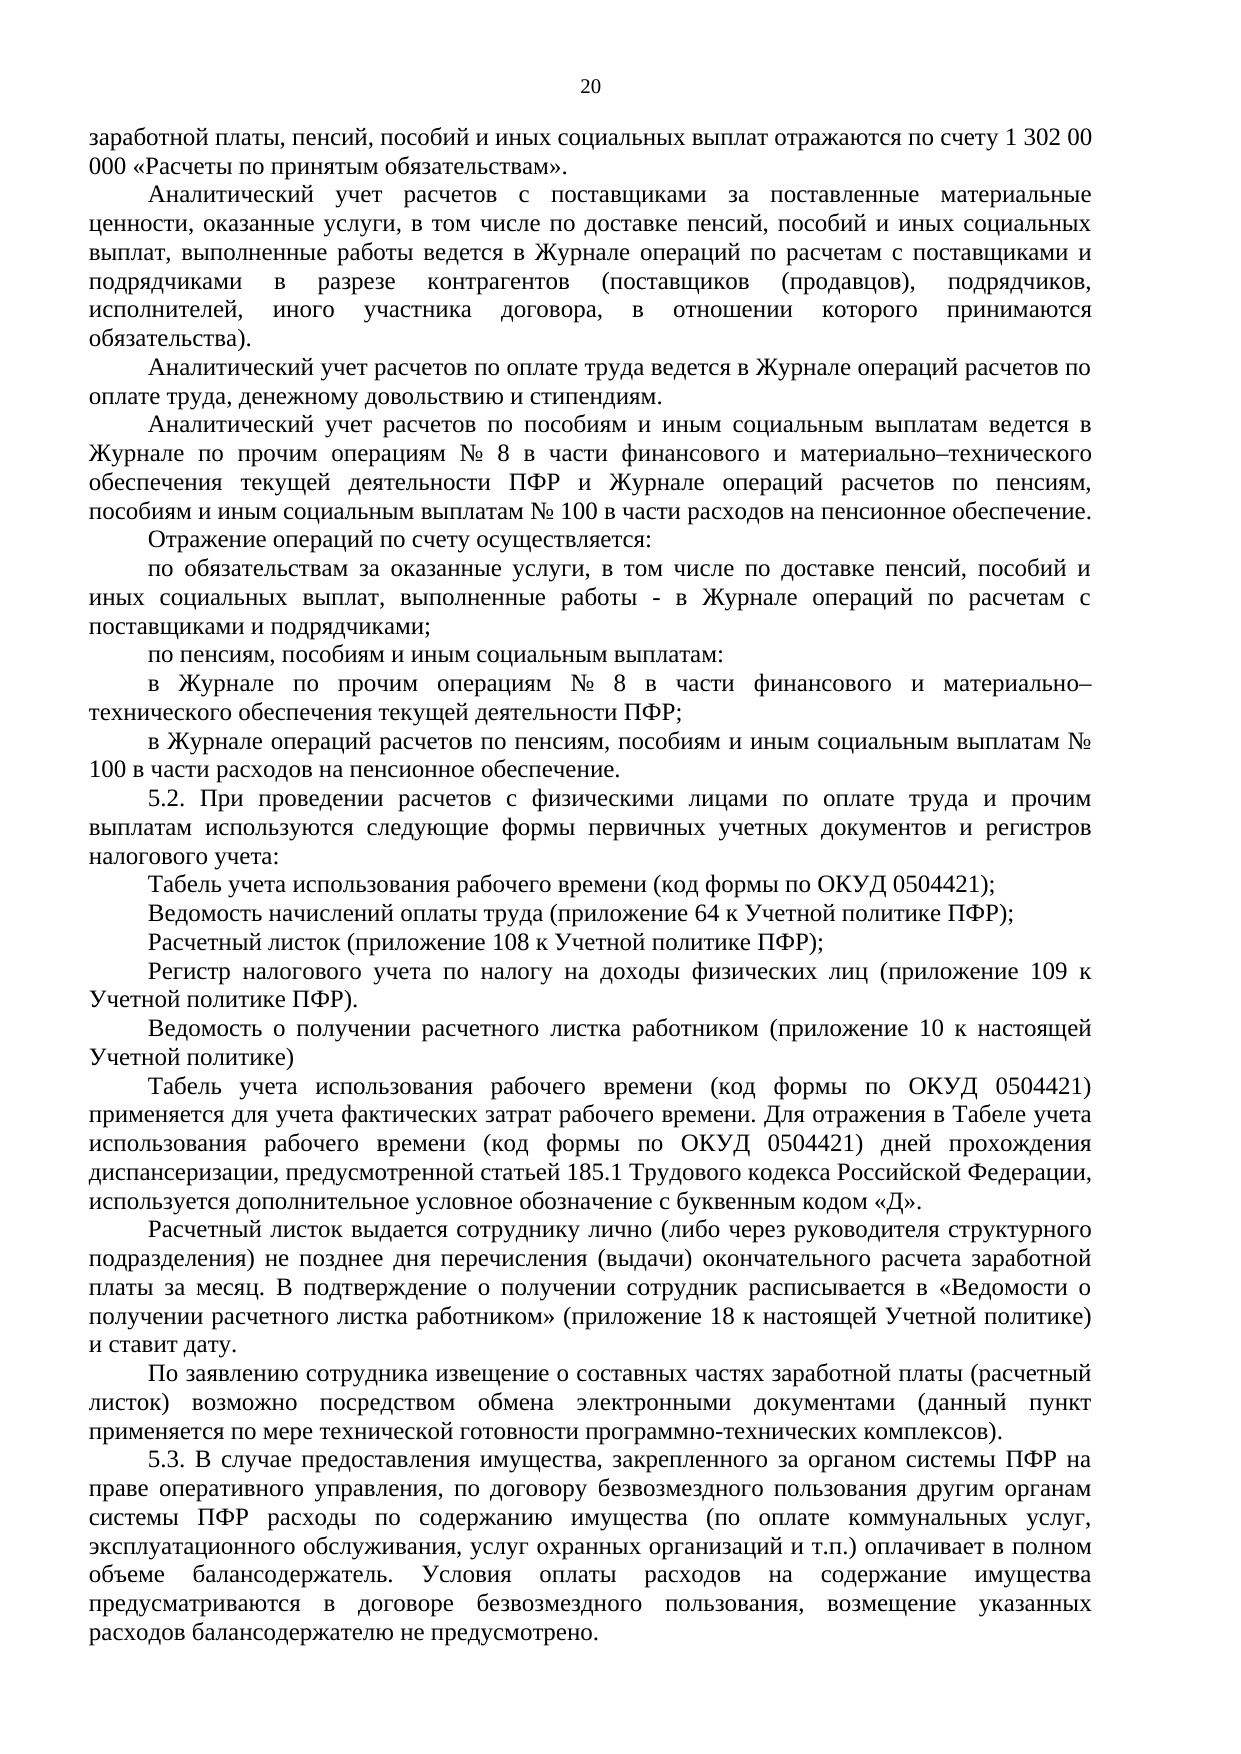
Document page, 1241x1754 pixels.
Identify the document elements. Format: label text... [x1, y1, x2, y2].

text 5.2. При проведении расчетов с физическими лицами по оплате труда и прочим выплатам используются следующие формы первичных учетных документов и регистров налогового учета: [89, 783, 1092, 869]
text в Журнале по прочим операциям № 8 в части финансового и материально–технического обеспечения текущей деятельности ПФР; [89, 668, 1092, 726]
text Ведомость о получении расчетного листка работником (приложение 10 к настоящей Учетной политике) [89, 1013, 1092, 1071]
text Расчетный листок выдается сотруднику лично (либо через руководителя структурного подразделения) не позднее дня перечисления (выдачи) окончательного расчета заработной платы за месяц. В подтверждение о получении сотрудник расписывается в «Ведомости о получении расчетного листка работником» (приложение 18 к настоящей Учетной политике) и ставит дату. [89, 1214, 1092, 1358]
text 5.3. В случае предоставления имущества, закрепленного за органом системы ПФР на праве оперативного управления, по договору безвозмездного пользования другим органам системы ПФР расходы по содержанию имущества (по оплате коммунальных услуг, эксплуатационного обслуживания, услуг охранных организаций и т.п.) оплачивает в полном объеме балансодержатель. Условия оплаты расходов на содержание имущества предусматриваются в договоре безвозмездного пользования, возмещение указанных расходов балансодержателю не предусмотрено. [89, 1444, 1092, 1646]
text Расчетный листок (приложение 108 к Учетной политике ПФР); [89, 927, 1092, 956]
text Аналитический учет расчетов с поставщиками за поставленные материальные ценности, оказанные услуги, в том числе по доставке пенсий, пособий и иных социальных выплат, выполненные работы ведется в Журнале операций по расчетам с поставщиками и подрядчиками в разрезе контрагентов (поставщиков (продавцов), подрядчиков, исполнителей, иного участника договора, в отношении которого принимаются обязательства). [89, 179, 1092, 352]
text Регистр налогового учета по налогу на доходы физических лиц (приложение 109 к Учетной политике ПФР). [89, 956, 1092, 1013]
text Отражение операций по счету осуществляется: [89, 524, 1092, 553]
text По заявлению сотрудника извещение о составных частях заработной платы (расчетный листок) возможно посредством обмена электронными документами (данный пункт применяется по мере технической готовности программно-технических комплексов). [89, 1358, 1092, 1444]
text Табель учета использования рабочего времени (код формы по ОКУД 0504421); [89, 869, 1092, 898]
text Аналитический учет расчетов по пособиям и иным социальным выплатам ведется в Журнале по прочим операциям № 8 в части финансового и материально–технического обеспечения текущей деятельности ПФР и Журнале операций расчетов по пенсиям, пособиям и иным социальным выплатам № 100 в части расходов на пенсионное обеспечение. [89, 409, 1092, 524]
text по пенсиям, пособиям и иным социальным выплатам: [89, 639, 1092, 668]
text по обязательствам за оказанные услуги, в том числе по доставке пенсий, пособий и иных социальных выплат, выполненные работы - в Журнале операций по расчетам с поставщиками и подрядчиками; [89, 553, 1092, 639]
text в Журнале операций расчетов по пенсиям, пособиям и иным социальным выплатам № 100 в части расходов на пенсионное обеспечение. [89, 726, 1092, 783]
text Ведомость начислений оплаты труда (приложение 64 к Учетной политике ПФР); [89, 898, 1092, 927]
text Табель учета использования рабочего времени (код формы по ОКУД 0504421) применяется для учета фактических затрат рабочего времени. Для отражения в Табеле учета использования рабочего времени (код формы по ОКУД 0504421) дней прохождения диспансеризации, предусмотренной статьей 185.1 Трудового кодекса Российской Федерации, используется дополнительное условное обозначение с буквенным кодом «Д». [89, 1071, 1092, 1214]
text Аналитический учет расчетов по оплате труда ведется в Журнале операций расчетов по оплате труда, денежному довольствию и стипендиям. [89, 352, 1092, 409]
